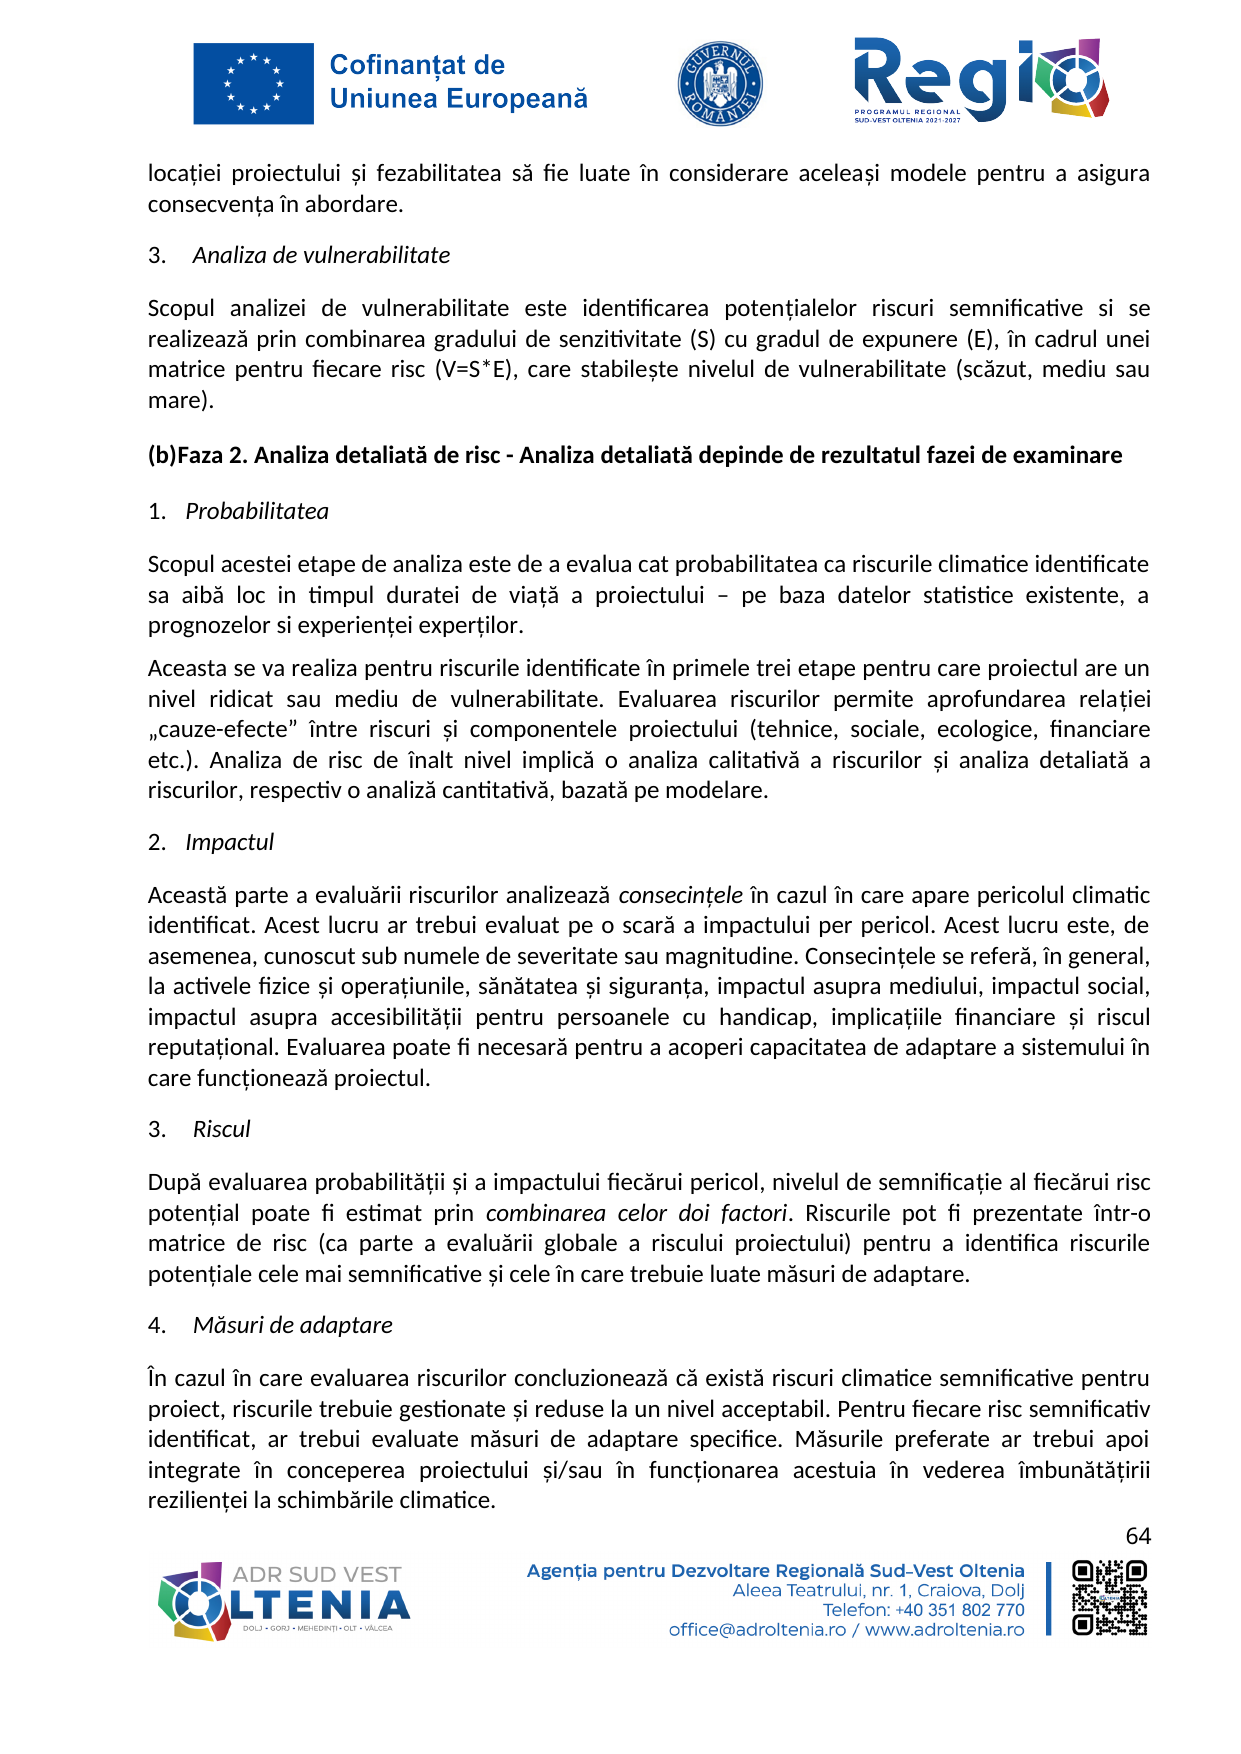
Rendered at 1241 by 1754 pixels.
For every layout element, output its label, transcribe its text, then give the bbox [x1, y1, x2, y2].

picture [674, 39, 768, 128]
list Impactul [148, 826, 1152, 856]
text Scopul analizei de vulnerabilitate este identificarea potențialelor riscuri semnificative si se realizează prin combinarea gradului de senzitivitate (S) cu gradul de expunere (E), în cadrul unei matrice pentru fiecare risc (V=S*E), care stabilește nivelul de vulnerabilitate (scăzut, mediu sau mare). [148, 292, 1152, 414]
list Măsuri de adaptare [148, 1309, 1152, 1340]
text Aceasta se va realiza pentru riscurile identificate în primele trei etape pentru care proiectul are un nivel ridicat sau mediu de vulnerabilitate. Evaluarea riscurilor permite aprofundarea relației „cauze-efecte” între riscuri și componentele proiectului (tehnice, sociale, ecologice, financiare etc.). Analiza de risc de înalt nivel implică o analiza calitativă a riscurilor și analiza detaliată a riscurilor, respectiv o analiză cantitativă, bazată pe modelare. [148, 652, 1152, 805]
text (b) Faza 2. Analiza detaliată de risc - Analiza detaliată depinde de rezultatul fazei de examinare [148, 439, 1152, 470]
text În cazul în care evaluarea riscurilor concluzionează că există riscuri climatice semnificative pentru proiect, riscurile trebuie gestionate și reduse la un nivel acceptabil. Pentru fiecare risc semnificativ identificat, ar trebui evaluate măsuri de adaptare specifice. Măsurile preferate ar trebui apoi integrate în conceperea proiectului și/sau în funcționarea acestuia în vederea îmbunătățirii rezilienței la schimbările climatice. [148, 1362, 1152, 1515]
list Analiza de vulnerabilitate [148, 239, 1152, 270]
picture [852, 36, 1111, 126]
text Scopul acestei etape de analiza este de a evalua cat probabilitatea ca riscurile climatice identificate sa aibă loc in timpul duratei de viață a proiectului – pe baza datelor statistice existente, a prognozelor si experienței experților. [148, 548, 1152, 640]
text După evaluarea probabilității și a impactului fiecărui pericol, nivelul de semnificație al fiecărui risc potențial poate fi estimat prin combinarea celor doi factori. Riscurile pot fi prezentate într-o matrice de risc (ca parte a evaluării globale a riscului proiectului) pentru a identifica riscurile potențiale cele mai semnificative și cele în care trebuie luate măsuri de adaptare. [148, 1166, 1152, 1288]
list Probabilitatea [148, 495, 1152, 526]
picture [188, 38, 590, 128]
list Riscul [148, 1113, 1152, 1144]
picture [148, 1551, 1152, 1648]
text Această parte a evaluării riscurilor analizează consecințele în cazul în care apare pericolul climatic identificat. Acest lucru ar trebui evaluat pe o scară a impactului per pericol. Acest lucru este, de asemenea, cunoscut sub numele de severitate sau magnitudine. Consecințele se referă, în general, la activele fizice și operațiunile, sănătatea și siguranța, impactul asupra mediului, impactul social, impactul asupra accesibilității pentru persoanele cu handicap, implicațiile financiare și riscul reputațional. Evaluarea poate fi necesară pentru a acoperi capacitatea de adaptare a sistemului în care funcționează proiectul. [148, 879, 1152, 1092]
